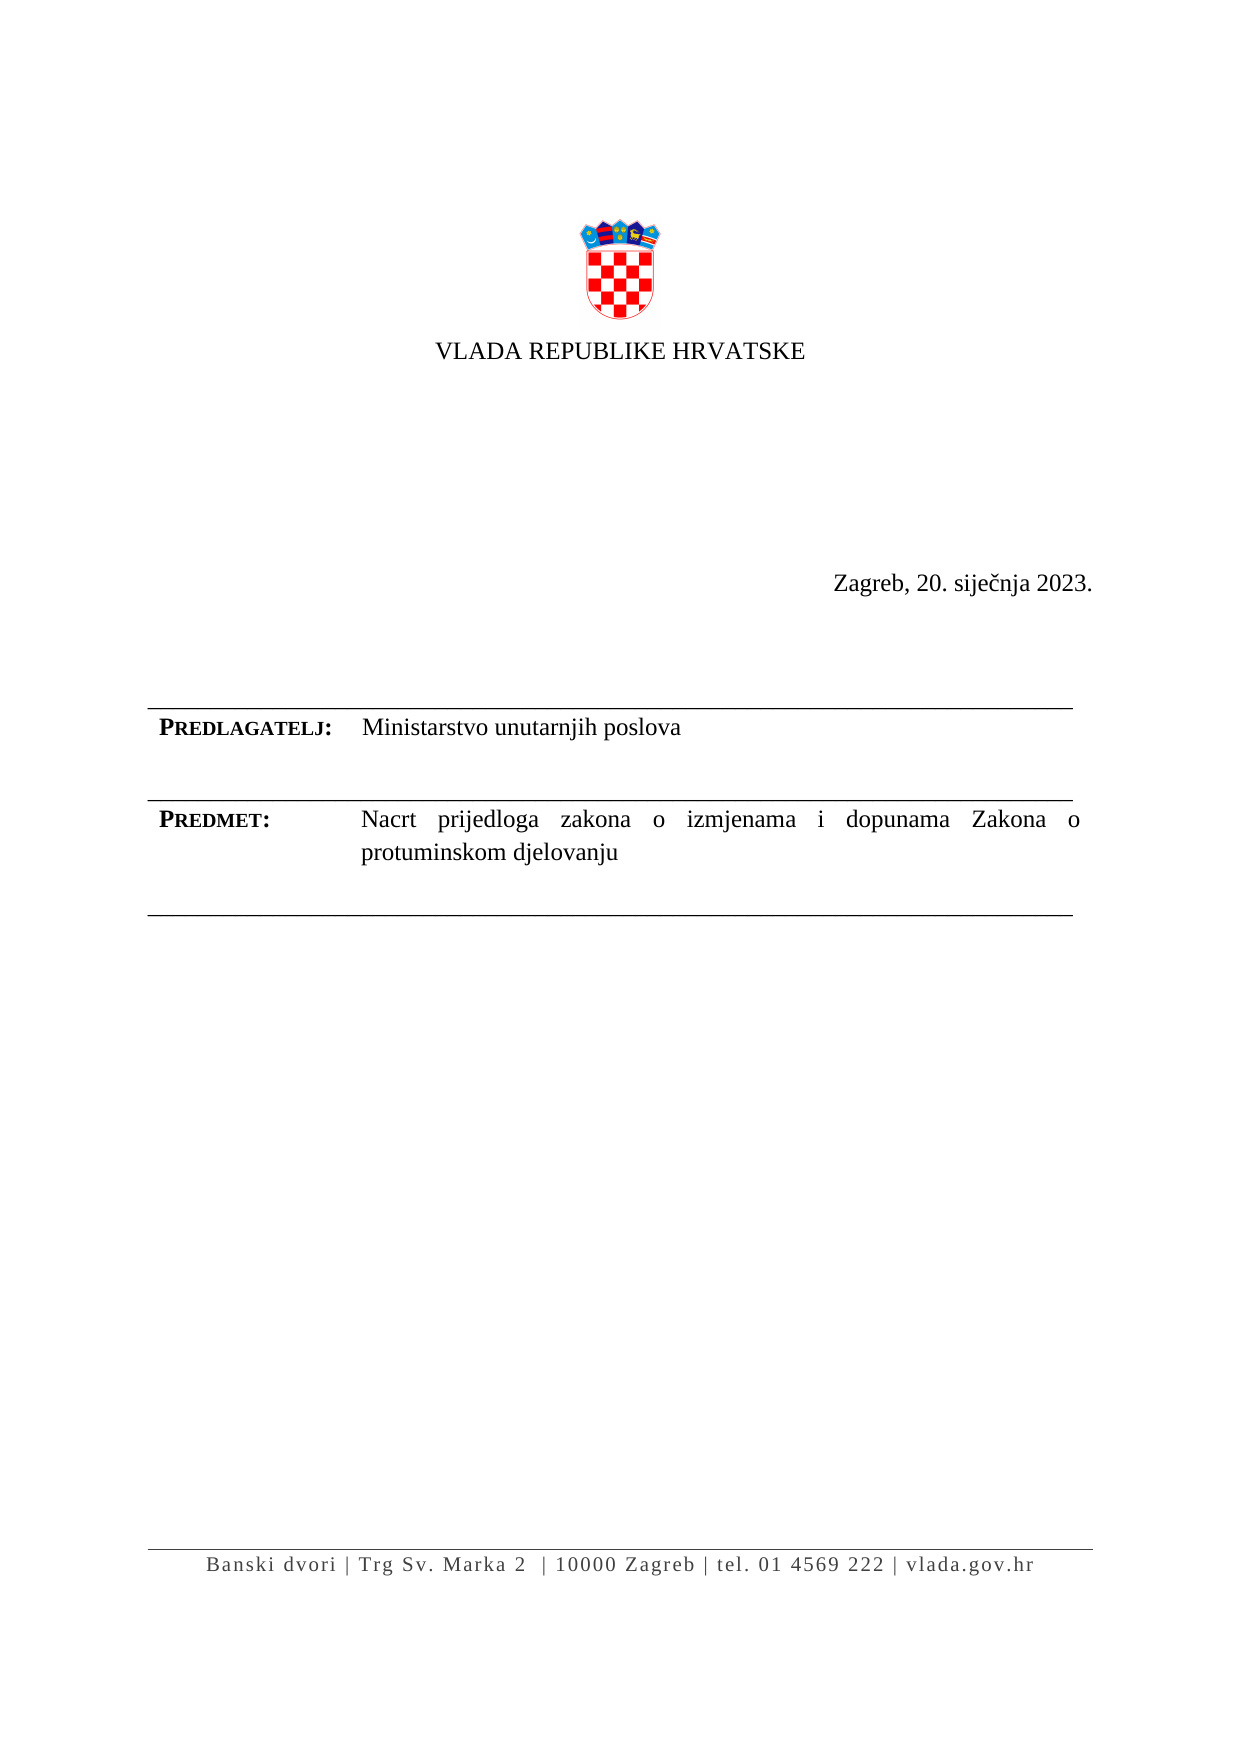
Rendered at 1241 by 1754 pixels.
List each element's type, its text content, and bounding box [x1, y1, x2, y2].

text VLADA REPUBLIKE HRVATSKE [148, 336, 1093, 365]
text __________________________________________________________________________ [148, 683, 1093, 712]
text Zagreb, 20. siječnja 2023. [148, 568, 1093, 597]
text __________________________________________________________________________ [148, 775, 1093, 804]
text Banski dvori | Trg Sv. Marka 2 | 10000 Zagreb | tel. 01 4569 222 | vlada.gov.hr [148, 1550, 1093, 1576]
table_header Ministarstvo unutarnjih poslova [351, 712, 1093, 775]
table_header Predlagatelj: [148, 712, 351, 775]
table_header Nacrt prijedloga zakona o izmjenama i dopunama Zakona o protuminskom djelovanju [350, 804, 1093, 890]
picture [578, 217, 662, 330]
table_header Predmet: [148, 804, 349, 890]
text __________________________________________________________________________ [148, 890, 1093, 919]
